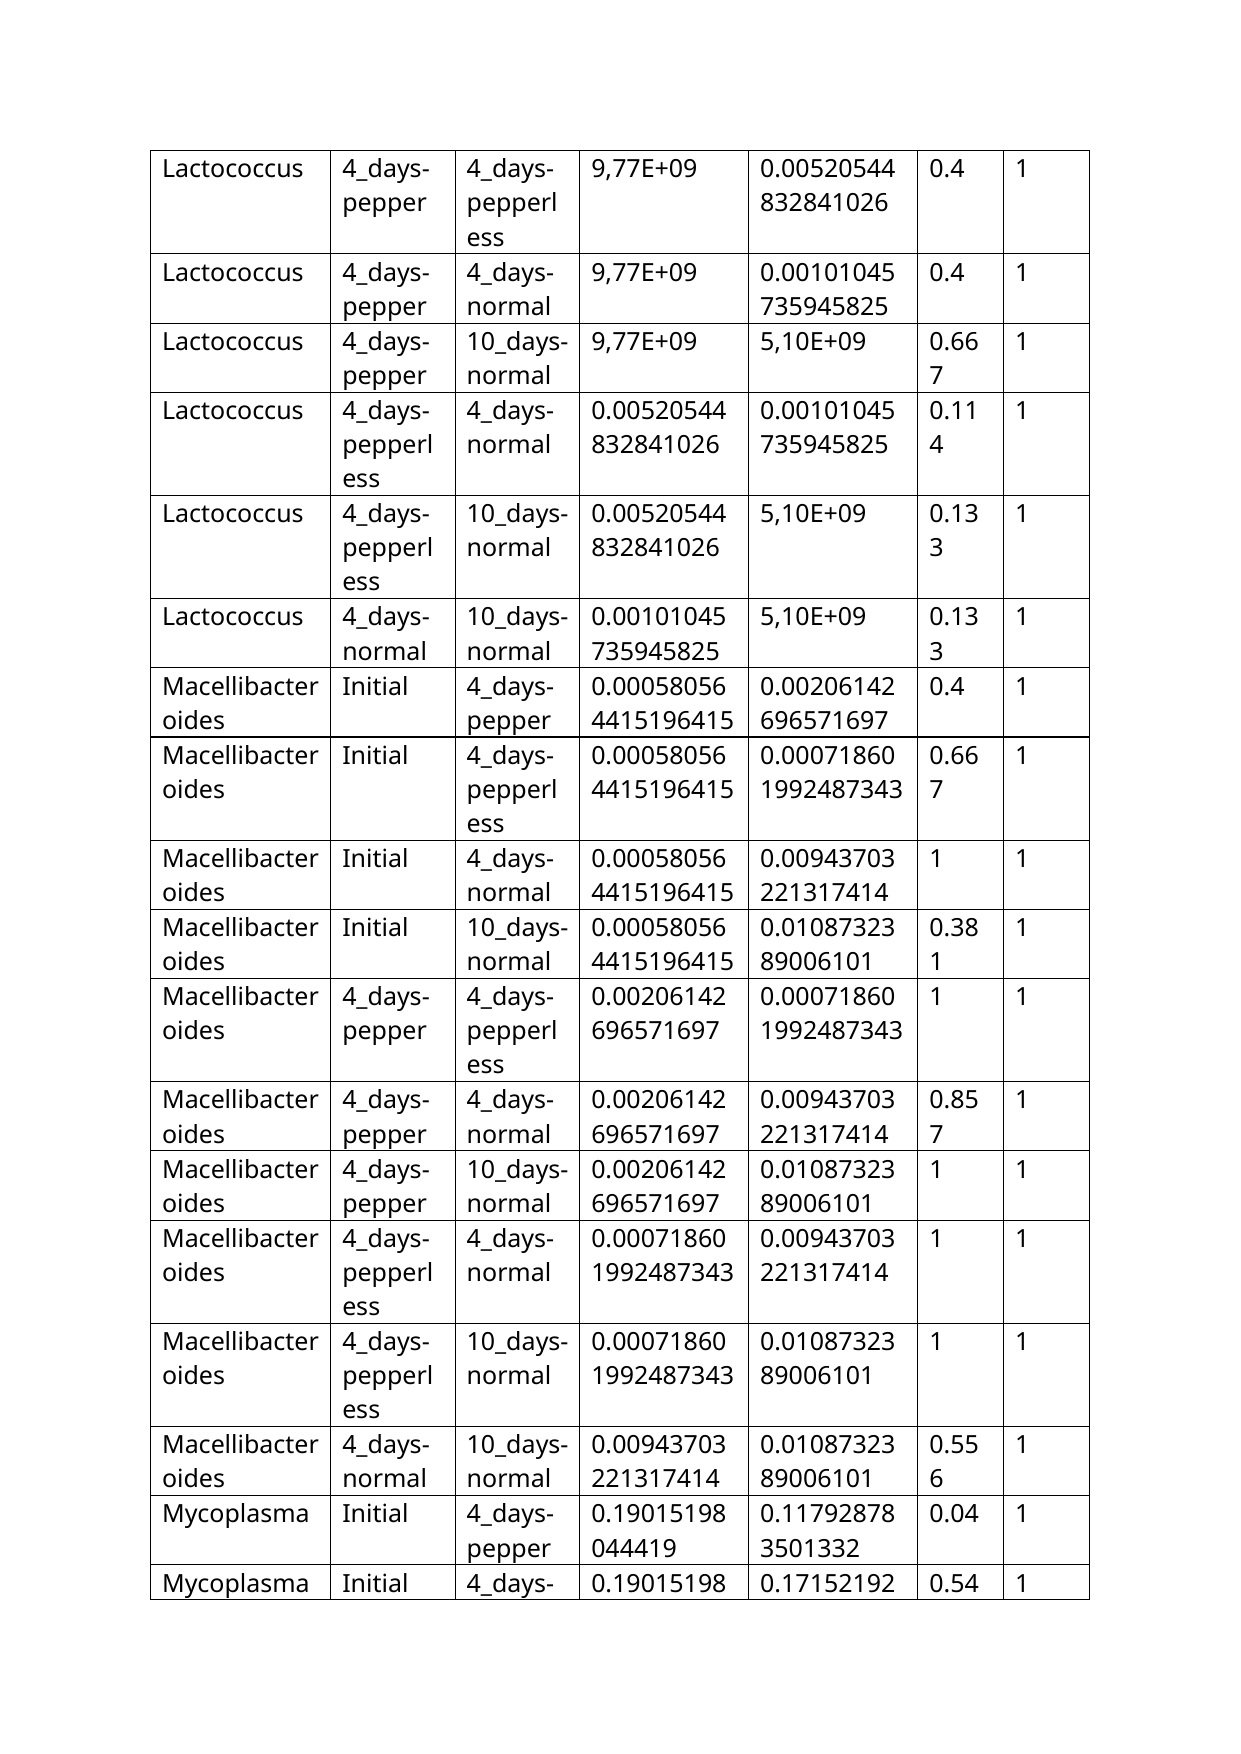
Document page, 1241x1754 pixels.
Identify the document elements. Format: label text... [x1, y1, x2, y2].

table_cell 0.19015198044419 [580, 1496, 748, 1564]
table_cell Initial [331, 841, 455, 909]
table_cell 4_days-normal [456, 841, 579, 909]
table_cell 4_days-normal [456, 1082, 579, 1150]
table_cell 1 [1004, 1082, 1089, 1150]
table_cell 0.00101045735945825 [749, 393, 917, 495]
table_cell Initial [331, 910, 455, 978]
table_cell Macellibacteroides [151, 1324, 330, 1426]
table_cell 1 [918, 979, 1003, 1081]
table_cell 4_days-normal [456, 1221, 579, 1323]
table_cell 4_days-pepperless [456, 979, 579, 1081]
table_cell 5,10E+09 [749, 324, 917, 392]
table_cell 0.00943703221317414 [749, 841, 917, 909]
table_cell Lactococcus [151, 393, 330, 495]
table_cell 10_days-normal [456, 1324, 579, 1426]
table_cell 0.546 [918, 1565, 1003, 1599]
table_cell 0.000718601992487343 [749, 979, 917, 1081]
table_cell 1 [1004, 496, 1089, 598]
table_cell 0.00206142696571697 [580, 1082, 748, 1150]
table_cell 0.667 [918, 738, 1003, 839]
table_cell 5,10E+09 [749, 496, 917, 598]
table_cell Macellibacteroides [151, 738, 330, 839]
table_cell 0.00206142696571697 [749, 668, 917, 736]
table_cell 4_days-pepperless [331, 1324, 455, 1426]
table_cell Lactococcus [151, 324, 330, 392]
table_cell 0.00520544832841026 [749, 151, 917, 253]
table_cell 0.000718601992487343 [580, 1324, 748, 1426]
table_cell 0.133 [918, 599, 1003, 667]
table_cell 1 [1004, 1151, 1089, 1219]
table_cell 0.04 [918, 1496, 1003, 1564]
table_cell 0.556 [918, 1427, 1003, 1495]
table_cell 1 [1004, 324, 1089, 392]
table_cell Macellibacteroides [151, 1427, 330, 1495]
table_cell 0.4 [918, 254, 1003, 322]
table_cell 0.00206142696571697 [580, 979, 748, 1081]
table_cell 10_days-normal [456, 1151, 579, 1219]
table_cell 0.000718601992487343 [749, 738, 917, 839]
table_cell Macellibacteroides [151, 668, 330, 736]
table_cell 0.0108732389006101 [749, 1427, 917, 1495]
table_cell 0.00943703221317414 [749, 1221, 917, 1323]
table_cell 9,77E+09 [580, 254, 748, 322]
table_cell 0.00101045735945825 [580, 599, 748, 667]
table_cell 0.00206142696571697 [580, 1151, 748, 1219]
table_cell Mycoplasma [151, 1496, 330, 1564]
table_cell 4_days-normal [456, 393, 579, 495]
table_cell 1 [1004, 910, 1089, 978]
table_cell 1 [1004, 254, 1089, 322]
table_cell 0.381 [918, 910, 1003, 978]
table_cell 10_days-normal [456, 599, 579, 667]
table_cell 0.00520544832841026 [580, 496, 748, 598]
table_cell Macellibacteroides [151, 1151, 330, 1219]
table_cell 0.4 [918, 668, 1003, 736]
table_cell 1 [918, 1221, 1003, 1323]
table_cell Initial [331, 738, 455, 839]
table_cell 5,10E+09 [749, 599, 917, 667]
table_cell Lactococcus [151, 151, 330, 253]
table_cell 4_days-pepperless [456, 151, 579, 253]
table_cell 9,77E+09 [580, 151, 748, 253]
table_cell 0.0108732389006101 [749, 910, 917, 978]
table_cell 0.0108732389006101 [749, 1324, 917, 1426]
table_cell 1 [918, 1324, 1003, 1426]
table_cell Lactococcus [151, 496, 330, 598]
table_cell Macellibacteroides [151, 910, 330, 978]
table_cell Macellibacteroides [151, 1082, 330, 1150]
table_cell 0.667 [918, 324, 1003, 392]
table_cell Macellibacteroides [151, 841, 330, 909]
table_cell 10_days-normal [456, 324, 579, 392]
table_cell 9,77E+09 [580, 324, 748, 392]
table_cell 4_days-pepper [456, 668, 579, 736]
table_cell 0.171521922558135 [749, 1565, 917, 1599]
table_cell Initial [331, 668, 455, 736]
table_cell 10_days-normal [456, 910, 579, 978]
table_cell 0.000580564415196415 [580, 910, 748, 978]
table_cell 0.000580564415196415 [580, 738, 748, 839]
table_cell 4_days-pepper [331, 979, 455, 1081]
table_cell 4_days-pepper [331, 324, 455, 392]
table_cell 0.133 [918, 496, 1003, 598]
table_cell 0.000580564415196415 [580, 841, 748, 909]
table_cell Initial [331, 1496, 455, 1564]
table_cell 1 [1004, 1221, 1089, 1323]
table_cell 4_days-pepper [331, 1151, 455, 1219]
table_cell 1 [1004, 393, 1089, 495]
table_cell 4_days-pepper [331, 151, 455, 253]
table_cell 1 [1004, 1427, 1089, 1495]
table_cell 4_days-pepper [456, 1496, 579, 1564]
table_cell Mycoplasma [151, 1565, 330, 1599]
table_cell 1 [1004, 841, 1089, 909]
table_cell 0.00943703221317414 [749, 1082, 917, 1150]
table_cell Lactococcus [151, 254, 330, 322]
table_cell Macellibacteroides [151, 979, 330, 1081]
table_cell Macellibacteroides [151, 1221, 330, 1323]
table_cell 0.00520544832841026 [580, 393, 748, 495]
table_cell 4_days-pepper [331, 1082, 455, 1150]
table_cell 4_days-pepperless [456, 1565, 579, 1599]
table_cell 0.0108732389006101 [749, 1151, 917, 1219]
table_cell 0.00943703221317414 [580, 1427, 748, 1495]
table_cell 0.114 [918, 393, 1003, 495]
table_cell 0.857 [918, 1082, 1003, 1150]
table_cell 4_days-pepperless [331, 393, 455, 495]
table_cell 4_days-normal [331, 599, 455, 667]
table_cell 1 [1004, 738, 1089, 839]
table_cell 0.000580564415196415 [580, 668, 748, 736]
table_cell 0.00101045735945825 [749, 254, 917, 322]
table_cell 1 [918, 1151, 1003, 1219]
table_cell 1 [1004, 979, 1089, 1081]
table_cell 1 [1004, 668, 1089, 736]
table_cell 1 [1004, 1324, 1089, 1426]
table_cell 1 [918, 841, 1003, 909]
table_cell 4_days-pepperless [456, 738, 579, 839]
table_cell Initial [331, 1565, 455, 1599]
table_cell 0.4 [918, 151, 1003, 253]
table_cell 1 [1004, 1496, 1089, 1564]
table_cell 0.000718601992487343 [580, 1221, 748, 1323]
table_cell 10_days-normal [456, 496, 579, 598]
table_cell 4_days-normal [331, 1427, 455, 1495]
table_cell 4_days-pepperless [331, 1221, 455, 1323]
table_cell 4_days-pepper [331, 254, 455, 322]
table_cell 4_days-normal [456, 254, 579, 322]
table_cell 10_days-normal [456, 1427, 579, 1495]
table_cell 4_days-pepperless [331, 496, 455, 598]
table_cell Lactococcus [151, 599, 330, 667]
table_cell 0.19015198044419 [580, 1565, 748, 1599]
table_cell 1 [1004, 599, 1089, 667]
table_cell 0.117928783501332 [749, 1496, 917, 1564]
table_cell 1 [1004, 1565, 1089, 1599]
table_cell 1 [1004, 151, 1089, 253]
